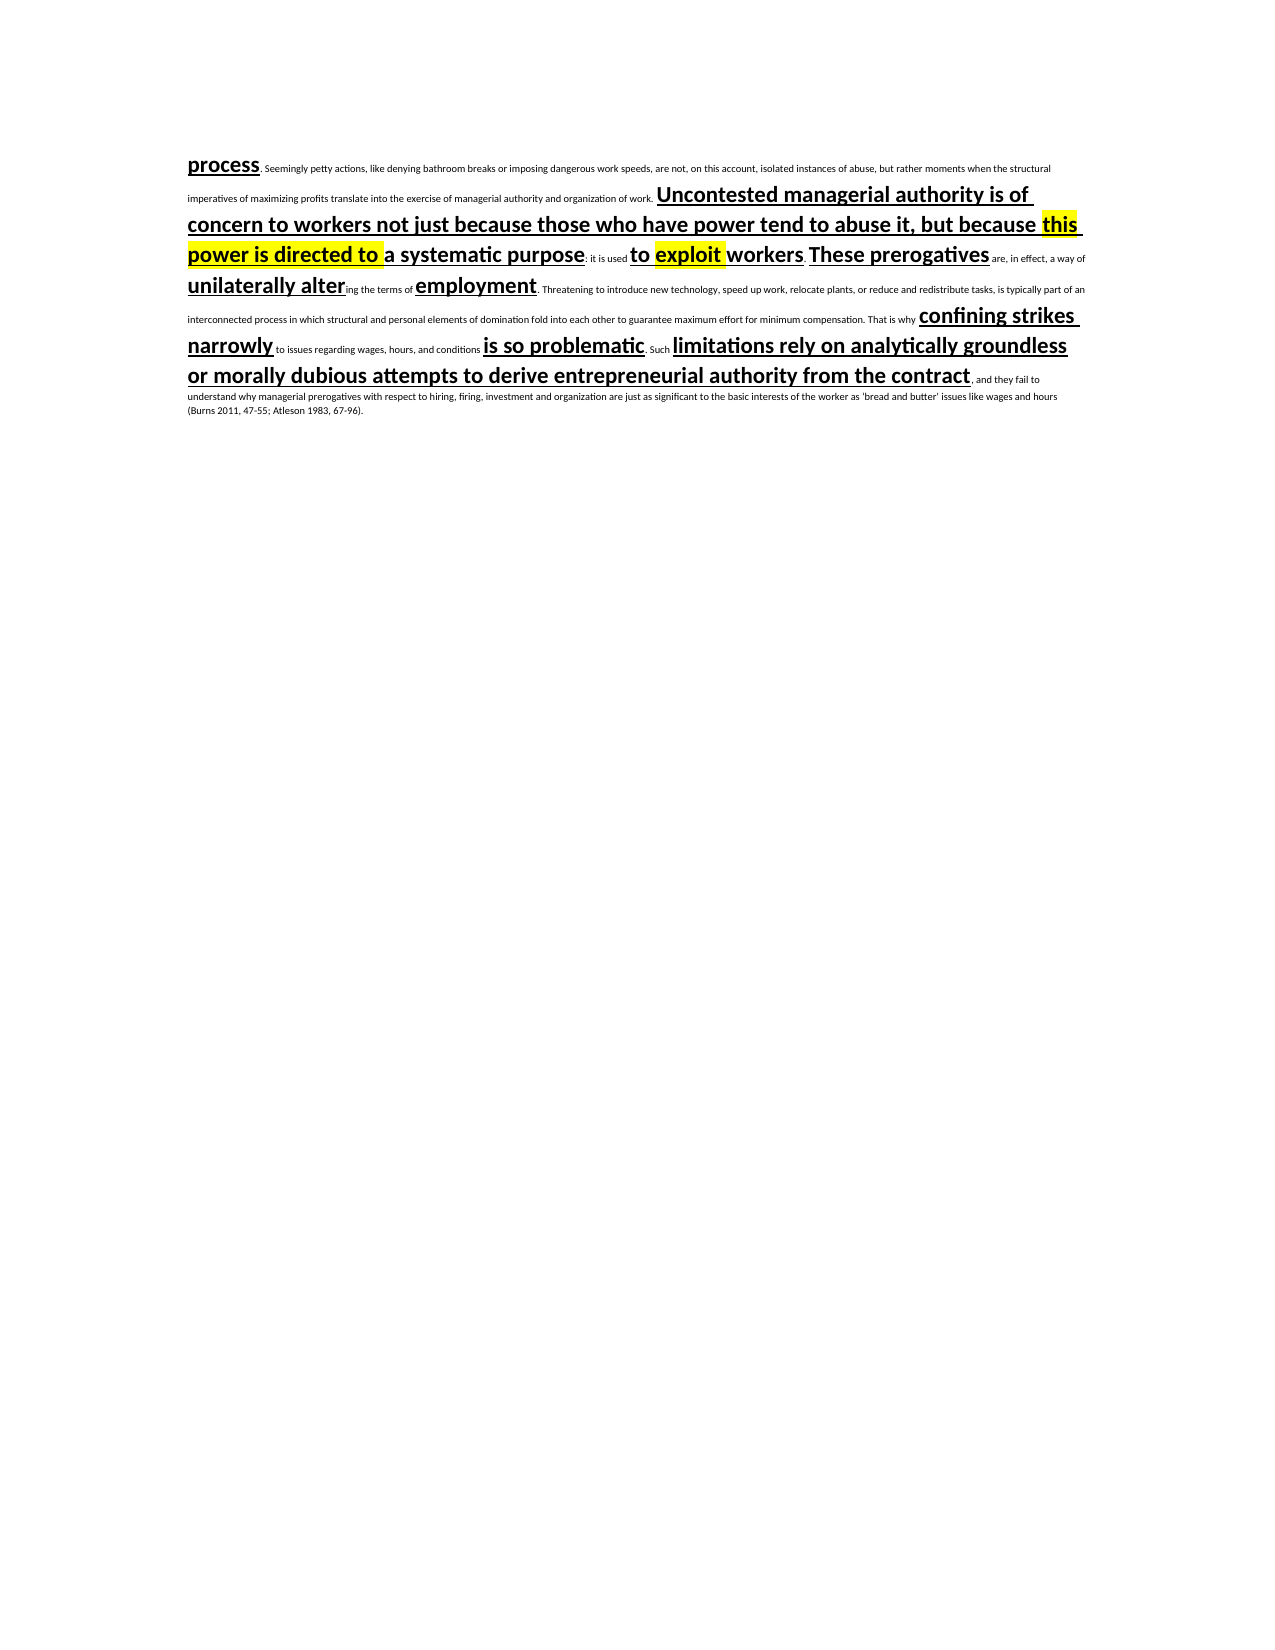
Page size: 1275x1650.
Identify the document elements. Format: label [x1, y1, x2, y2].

text [187, 150, 1087, 417]
